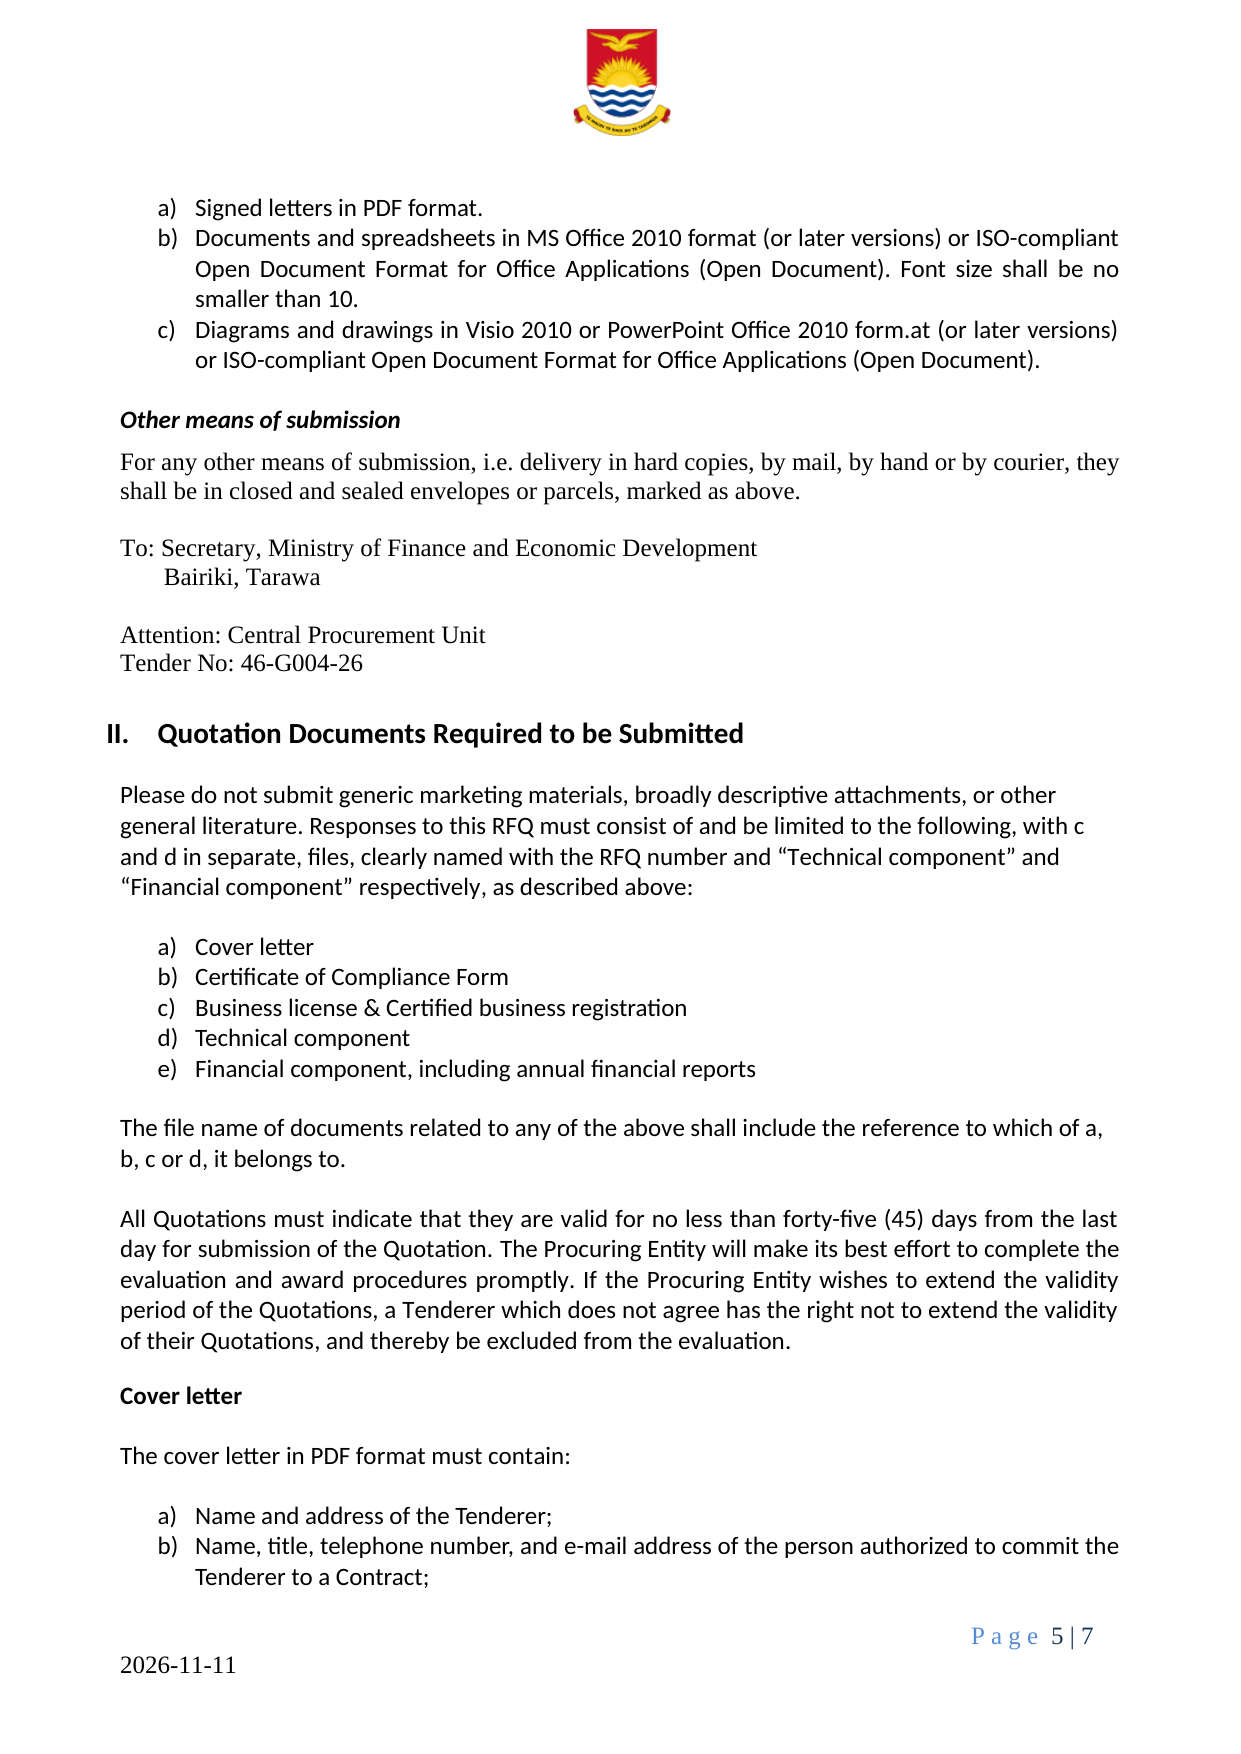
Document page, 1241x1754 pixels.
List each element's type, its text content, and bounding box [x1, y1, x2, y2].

subtitle Cover letter [120, 1380, 1120, 1411]
picture [573, 29, 671, 136]
list Documents and spreadsheets in MS Office 2010 format (or later versions) or ISO-compliant Open Document Format for Office Applications (Open Document). Font size shall be no smaller than 10. [157, 222, 1120, 314]
text All Quotations must indicate that they are valid for no less than forty-five (45) days from the last day for submission of the Quotation. The Procuring Entity will make its best effort to complete the evaluation and award procedures promptly. If the Procuring Entity wishes to extend the validity period of the Quotations, a Tenderer which does not agree has the right not to extend the validity of their Quotations, and thereby be excluded from the evaluation. [120, 1203, 1120, 1355]
list Business license & Certified business registration [157, 992, 1120, 1022]
text Tender No: 46-G004-26 [120, 648, 1120, 677]
subtitle Other means of submission [120, 404, 1120, 435]
text The file name of documents related to any of the above shall include the reference to which of a, b, c or d, it belongs to. [120, 1113, 1120, 1174]
list Cover letter [157, 931, 1120, 961]
list Diagrams and drawings in Visio 2010 or PowerPoint Office 2010 form.at (or later versions) or ISO-compliant Open Document Format for Office Applications (Open Document). [157, 314, 1120, 375]
text To: Secretary, Ministry of Finance and Economic Development [120, 533, 1120, 562]
text Attention: Central Procurement Unit [120, 620, 1120, 648]
list Certificate of Compliance Form [157, 961, 1120, 992]
text Bairiki, Tarawa [120, 562, 1120, 591]
text The cover letter in PDF format must contain: [120, 1440, 1120, 1471]
list Financial component, including annual financial reports [157, 1053, 1120, 1083]
list Name, title, telephone number, and e-mail address of the person authorized to commit the Tenderer to a Contract; [157, 1530, 1120, 1591]
text Please do not submit generic marketing materials, broadly descriptive attachments, or other general literature. Responses to this RFQ must consist of and be limited to the following, with c and d in separate, files, clearly named with the RFQ number and “Technical component” and “Financial component” respectively, as described above: [120, 779, 1120, 902]
list Name and address of the Tenderer; [157, 1500, 1120, 1530]
list Technical component [157, 1022, 1120, 1053]
text For any other means of submission, i.e. delivery in hard copies, by mail, by hand or by courier, they shall be in closed and sealed envelopes or parcels, marked as above. [120, 447, 1120, 505]
list Signed letters in PDF format. [157, 192, 1120, 222]
subtitle Quotation Documents Required to be Submitted [129, 715, 1120, 750]
